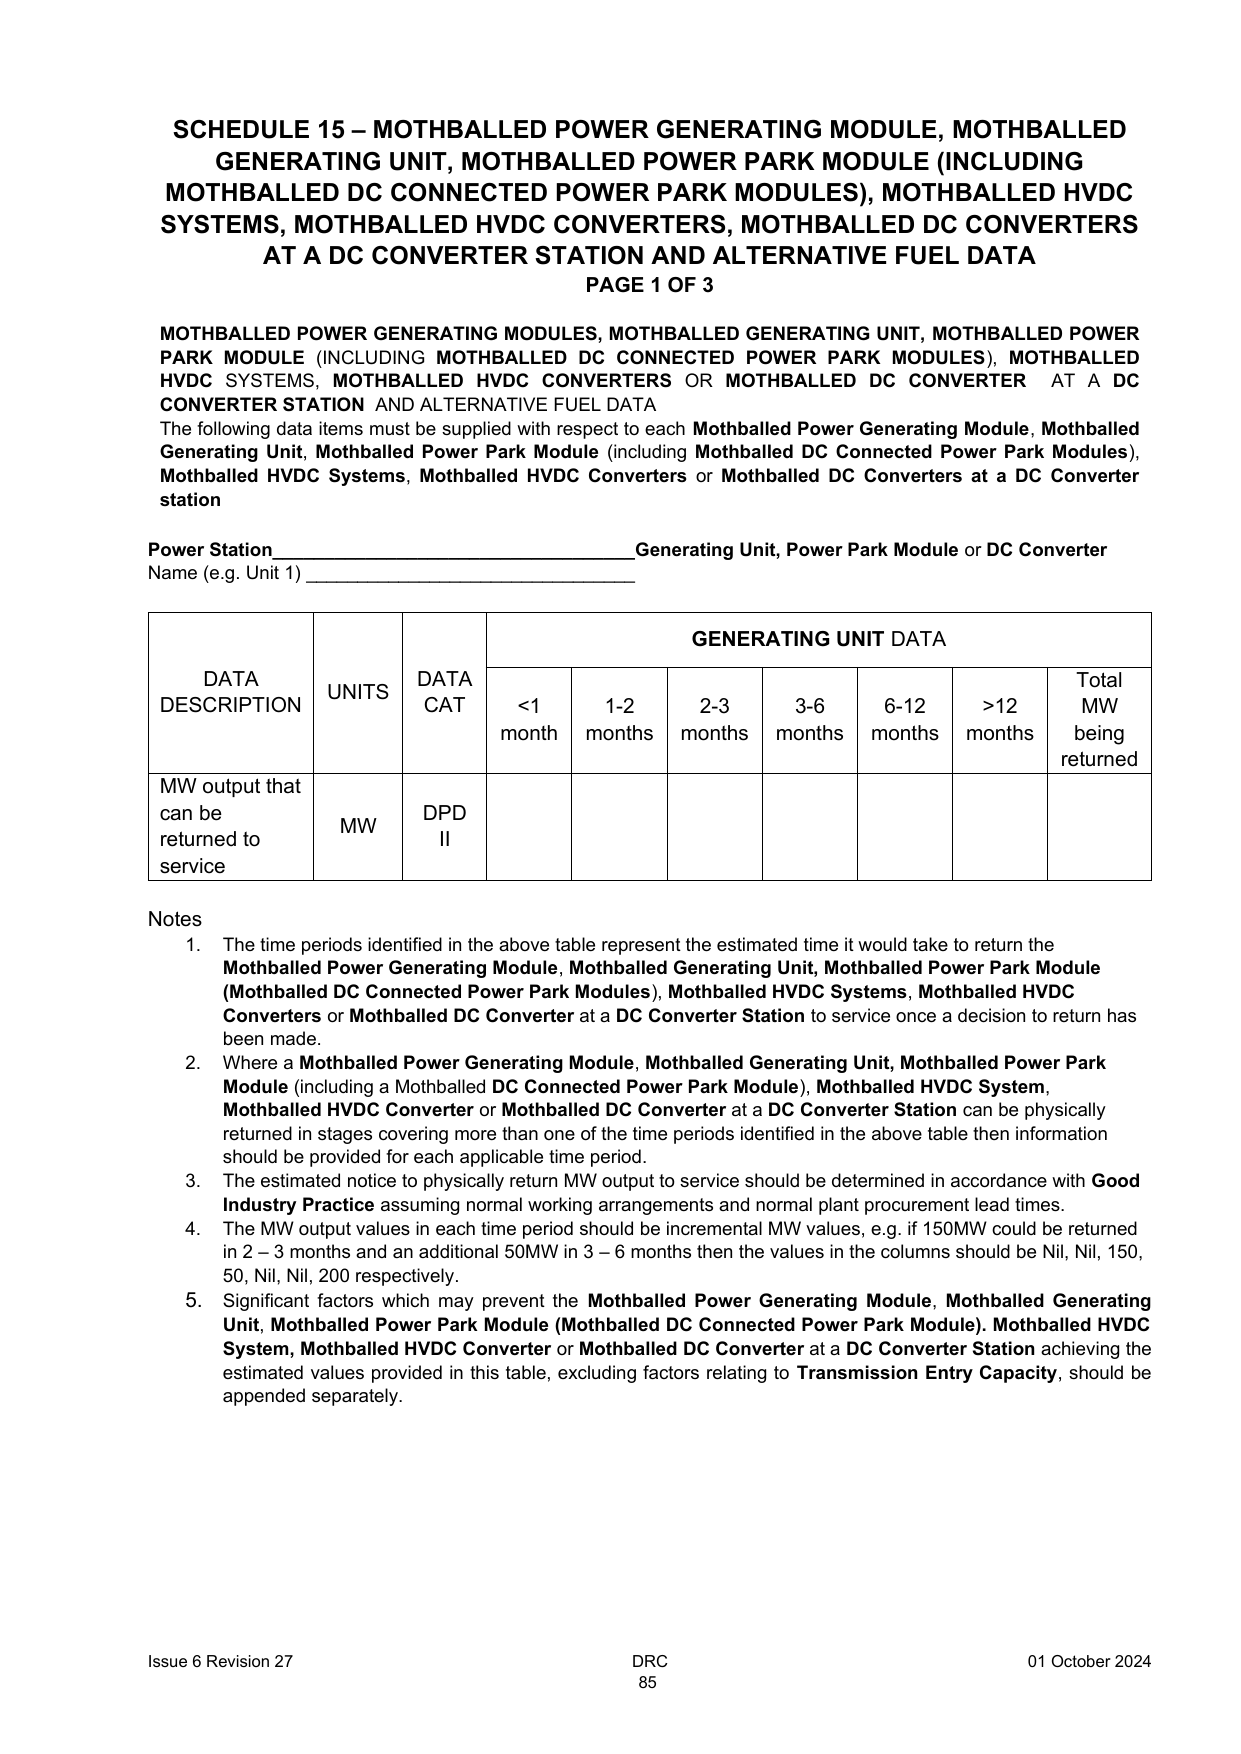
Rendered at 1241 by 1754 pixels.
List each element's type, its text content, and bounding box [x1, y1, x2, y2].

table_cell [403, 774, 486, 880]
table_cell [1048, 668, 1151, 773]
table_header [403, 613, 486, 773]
text PAGE 1 OF 3 [148, 273, 1152, 297]
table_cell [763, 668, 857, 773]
text SCHEDULE 15 – MOTHBALLED POWER GENERATING MODULE, MOTHBALLED GENERATING UNIT, MOTHBALLED POWER PARK MODULE (INCLUDING MOTHBALLED DC CONNECTED POWER PARK MODULES), MOTHBALLED HVDC SYSTEMS, MOTHBALLED HVDC CONVERTERS, MOTHBALLED DC CONVERTERS AT A DC CONVERTER STATION AND ALTERNATIVE FUEL DATA [148, 115, 1152, 270]
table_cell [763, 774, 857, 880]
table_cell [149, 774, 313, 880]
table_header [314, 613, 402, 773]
list Significant factors which may prevent the Mothballed Power Generating Module, Mothballed Generating Unit, Mothballed Power Park Module (Mothballed DC Connected Power Park Module). Mothballed HVDC System, Mothballed HVDC Converter or Mothballed DC Converter at a DC Converter Station achieving the estimated values provided in this table, excluding factors relating to Transmission Entry Capacity, should be appended separately. [185, 1288, 1152, 1407]
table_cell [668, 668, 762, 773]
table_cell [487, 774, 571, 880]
list The time periods identified in the above table represent the estimated time it would take to return the Mothballed Power Generating Module, Mothballed Generating Unit, Mothballed Power Park Module (Mothballed DC Connected Power Park Modules), Mothballed HVDC Systems, Mothballed HVDC Converters or Mothballed DC Converter at a DC Converter Station to service once a decision to return has been made. [185, 933, 1152, 1050]
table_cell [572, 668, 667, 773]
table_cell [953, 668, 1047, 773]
text Notes [148, 907, 1152, 931]
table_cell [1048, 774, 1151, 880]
list Where a Mothballed Power Generating Module, Mothballed Generating Unit, Mothballed Power Park Module (including a Mothballed DC Connected Power Park Module), Mothballed HVDC System, Mothballed HVDC Converter or Mothballed DC Converter at a DC Converter Station can be physically returned in stages covering more than one of the time periods identified in the above table then information should be provided for each applicable time period. [185, 1052, 1152, 1168]
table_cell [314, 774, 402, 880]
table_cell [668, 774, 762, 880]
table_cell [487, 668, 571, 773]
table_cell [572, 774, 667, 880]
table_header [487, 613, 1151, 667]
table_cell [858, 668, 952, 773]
text Power Station Generating Unit, Power Park Module or DC Converter Name (e.g. Unit 1) [148, 538, 1152, 583]
list The estimated notice to physically return MW output to service should be determined in accordance with Good Industry Practice assuming normal working arrangements and normal plant procurement lead times. [185, 1170, 1152, 1215]
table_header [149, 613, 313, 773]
list The MW output values in each time period should be incremental MW values, e.g. if 150MW could be returned in 2 – 3 months and an additional 50MW in 3 – 6 months then the values in the columns should be Nil, Nil, 150, 50, Nil, Nil, 200 respectively. [185, 1217, 1152, 1286]
text The following data items must be supplied with respect to each Mothballed Power Generating Module, Mothballed Generating Unit, Mothballed Power Park Module (including Mothballed DC Connected Power Park Modules), Mothballed HVDC Systems, Mothballed HVDC Converters or Mothballed DC Converters at a DC Converter station [159, 417, 1140, 510]
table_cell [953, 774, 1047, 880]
text MOTHBALLED POWER GENERATING MODULES, MOTHBALLED GENERATING UNIT, MOTHBALLED POWER PARK MODULE (INCLUDING MOTHBALLED DC CONNECTED POWER PARK MODULES), MOTHBALLED HVDC SYSTEMS, MOTHBALLED HVDC CONVERTERS OR MOTHBALLED DC CONVERTER AT A DC CONVERTER STATION AND ALTERNATIVE FUEL DATA [159, 323, 1140, 415]
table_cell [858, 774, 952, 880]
